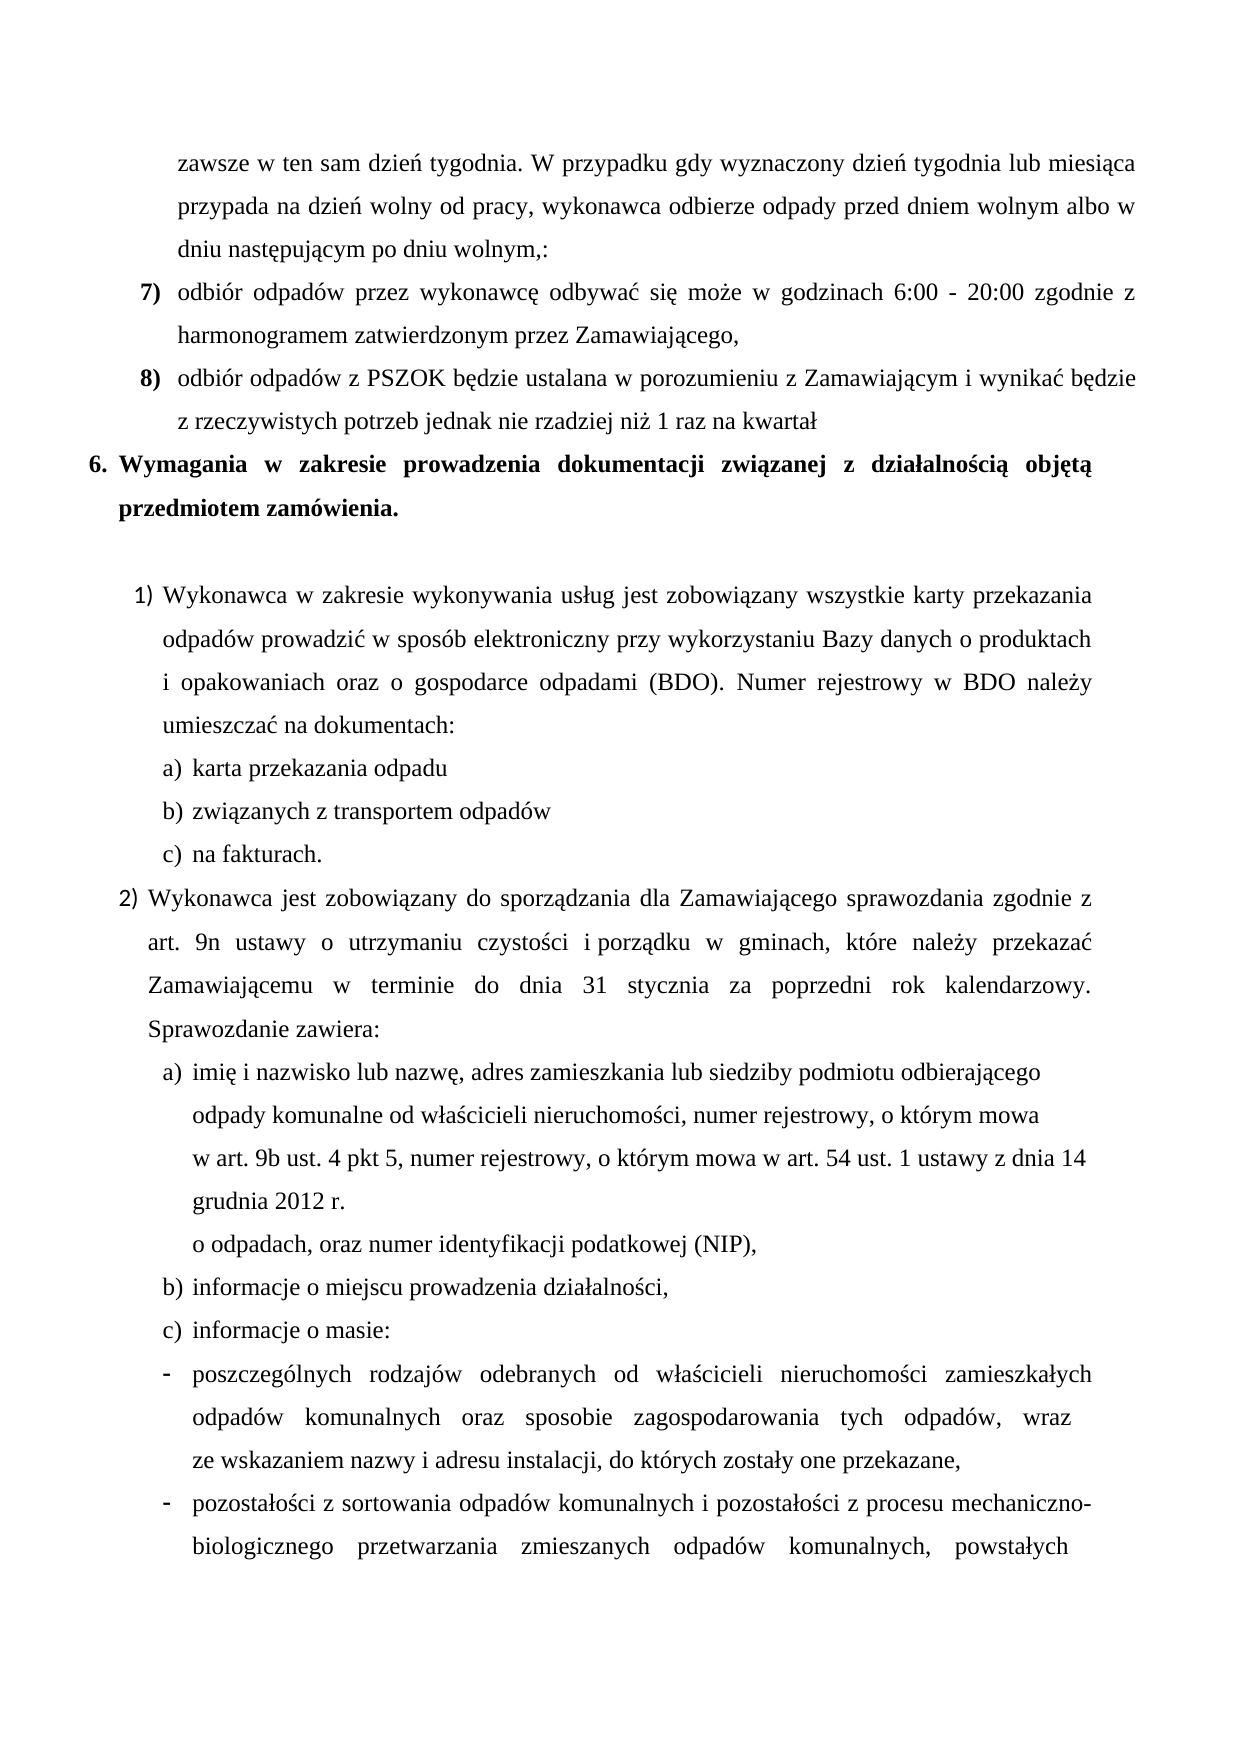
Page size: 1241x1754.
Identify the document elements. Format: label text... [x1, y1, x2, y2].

list karta przekazania odpadu [162, 753, 1093, 782]
list na fakturach. [162, 839, 1093, 868]
list odbiór odpadów przez wykonawcę odbywać się może w godzinach 6:00 - 20:00 zgodnie z harmonogramem zatwierdzonym przez Zamawiającego, [140, 277, 1137, 349]
list poszczególnych rodzajów odebranych od właścicieli nieruchomości zamieszkałych odpadów komunalnych oraz sposobie zagospodarowania tych odpadów, wraz ze wskazaniem nazwy i adresu instalacji, do których zostały one przekazane, [162, 1359, 1093, 1474]
list związanych z transportem odpadów [162, 796, 1093, 825]
list imię i nazwisko lub nazwę, adres zamieszkania lub siedziby podmiotu odbierającego odpady komunalne od właścicieli nieruchomości, numer rejestrowy, o którym mowa w art. 9b ust. 4 pkt 5, numer rejestrowy, o którym mowa w art. 54 ust. 1 ustawy z dnia 14 grudnia 2012 r. o odpadach, oraz numer identyfikacji podatkowej (NIP), [162, 1057, 1093, 1258]
list Wykonawca jest zobowiązany do sporządzania dla Zamawiającego sprawozdania zgodnie z art. 9n ustawy o utrzymaniu czystości i porządku w gminach, które należy przekazać Zamawiającemu w terminie do dnia 31 stycznia za poprzedni rok kalendarzowy. Sprawozdanie zawiera: [118, 882, 1093, 1042]
list odbiór odpadów z PSZOK będzie ustalana w porozumieniu z Zamawiającym i wynikać będzie z rzeczywistych potrzeb jednak nie rzadziej niż 1 raz na kwartał [140, 363, 1137, 435]
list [140, 148, 1137, 263]
list informacje o miejscu prowadzenia działalności, [162, 1272, 1093, 1301]
list Wykonawca w zakresie wykonywania usług jest zobowiązany wszystkie karty przekazania odpadów prowadzić w sposób elektroniczny przy wykorzystaniu Bazy danych o produktach i opakowaniach oraz o gospodarce odpadami (BDO). Numer rejestrowy w BDO należy umieszczać na dokumentach: [133, 579, 1093, 739]
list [162, 1488, 1093, 1560]
list informacje o masie: [162, 1316, 1093, 1344]
list Wymagania w zakresie prowadzenia dokumentacji związanej z działalnością objętą przedmiotem zamówienia. [89, 449, 1093, 521]
